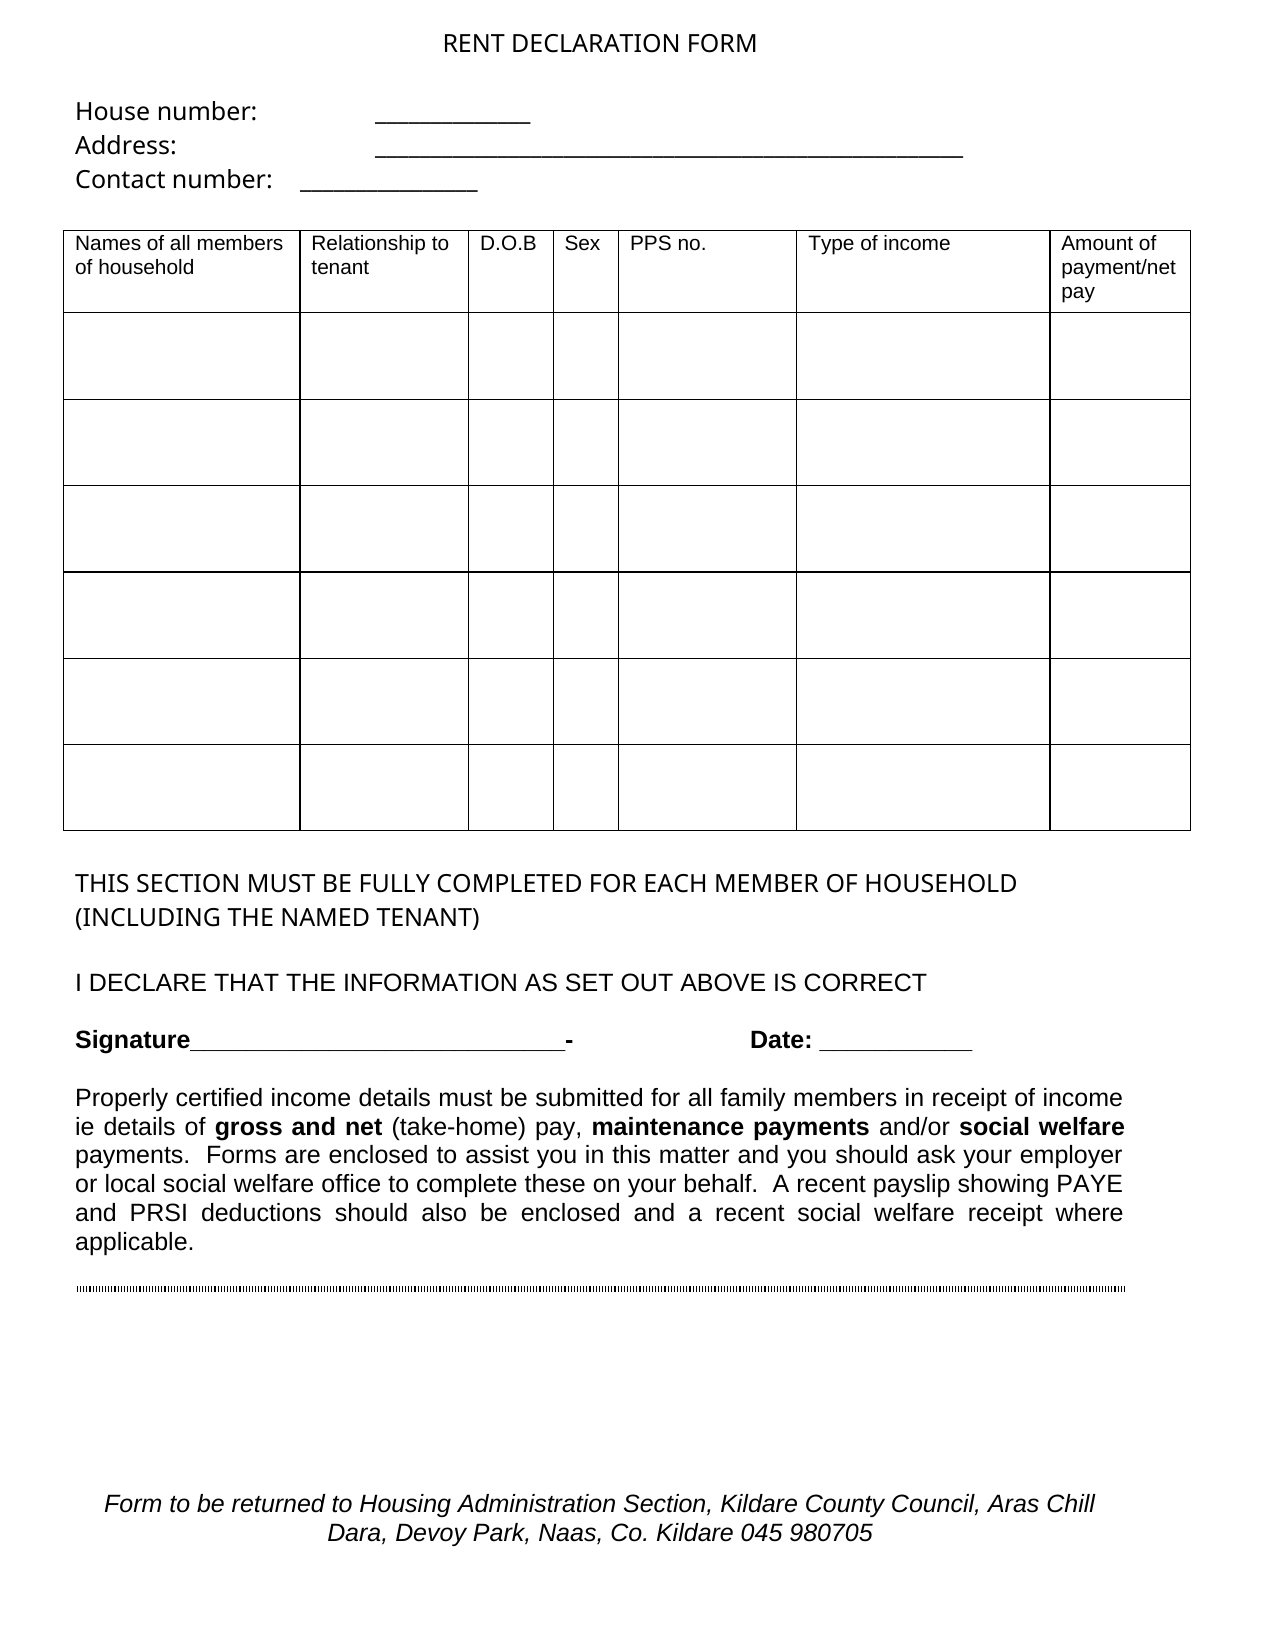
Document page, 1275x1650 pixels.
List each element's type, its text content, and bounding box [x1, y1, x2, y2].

table_cell [301, 486, 468, 571]
table_cell [619, 573, 796, 658]
text RENT DECLARATION FORM [75, 26, 1125, 59]
table_cell [64, 659, 299, 744]
table_cell [619, 400, 796, 485]
table_cell [469, 573, 553, 658]
table_cell [797, 659, 1049, 744]
table_cell [619, 313, 796, 399]
table_cell [797, 573, 1049, 658]
table_cell [301, 745, 468, 830]
table_cell [301, 659, 468, 744]
table_header D.O.B [469, 231, 553, 312]
text I DECLARE THAT THE INFORMATION AS SET OUT ABOVE IS CORRECT [75, 968, 1125, 996]
table_cell [469, 313, 553, 399]
table_cell [1051, 745, 1190, 830]
table_cell [797, 313, 1049, 399]
table_cell [64, 400, 299, 485]
table_cell [619, 659, 796, 744]
table_cell [301, 313, 468, 399]
table_cell [469, 659, 553, 744]
table_cell [554, 313, 618, 399]
table_cell [797, 400, 1049, 485]
table_cell [469, 486, 553, 571]
table_cell [1051, 573, 1190, 658]
text THIS SECTION MUST BE FULLY COMPLETED FOR EACH MEMBER OF HOUSEHOLD (INCLUDING THE NAMED TENANT) [75, 866, 1125, 934]
subtitle Signature___________________________- Date: ___________ [75, 1025, 1125, 1054]
table_cell [554, 486, 618, 571]
table_cell [1051, 313, 1190, 399]
table_cell [1051, 659, 1190, 744]
table_cell [64, 486, 299, 571]
text Contact number: ________________ [75, 162, 1125, 196]
table_cell [469, 745, 553, 830]
table_cell [554, 745, 618, 830]
table_cell [64, 573, 299, 658]
table_cell [64, 745, 299, 830]
table_cell [469, 400, 553, 485]
table_cell [619, 745, 796, 830]
text Properly certified income details must be submitted for all family members in receipt of income ie details of gross and net (take-home) pay, maintenance payments and/or social welfare payments. Forms are enclosed to assist you in this matter and you should ask your employer or local social welfare office to complete these on your behalf. A recent payslip showing PAYE and PRSI deductions should also be enclosed and a recent social welfare receipt where applicable. [75, 1083, 1125, 1255]
text Address: _____________________________________________________ [75, 128, 1125, 162]
table_header Names of all members of household [64, 231, 299, 312]
table_cell [554, 573, 618, 658]
table_cell [301, 573, 468, 658]
table_header Relationship to tenant [301, 231, 468, 312]
table_cell [797, 745, 1049, 830]
text House number: ______________ [75, 94, 1125, 128]
table_header Type of income [797, 231, 1049, 312]
table_cell [64, 313, 299, 399]
table_cell [797, 486, 1049, 571]
table_cell [301, 400, 468, 485]
table_header PPS no. [619, 231, 796, 312]
table_cell [619, 486, 796, 571]
table_cell [554, 400, 618, 485]
table_header Sex [554, 231, 618, 312]
table_cell [554, 659, 618, 744]
table_header Amount of payment/net pay [1051, 231, 1190, 312]
table_cell [1051, 400, 1190, 485]
table_cell [1051, 486, 1190, 571]
